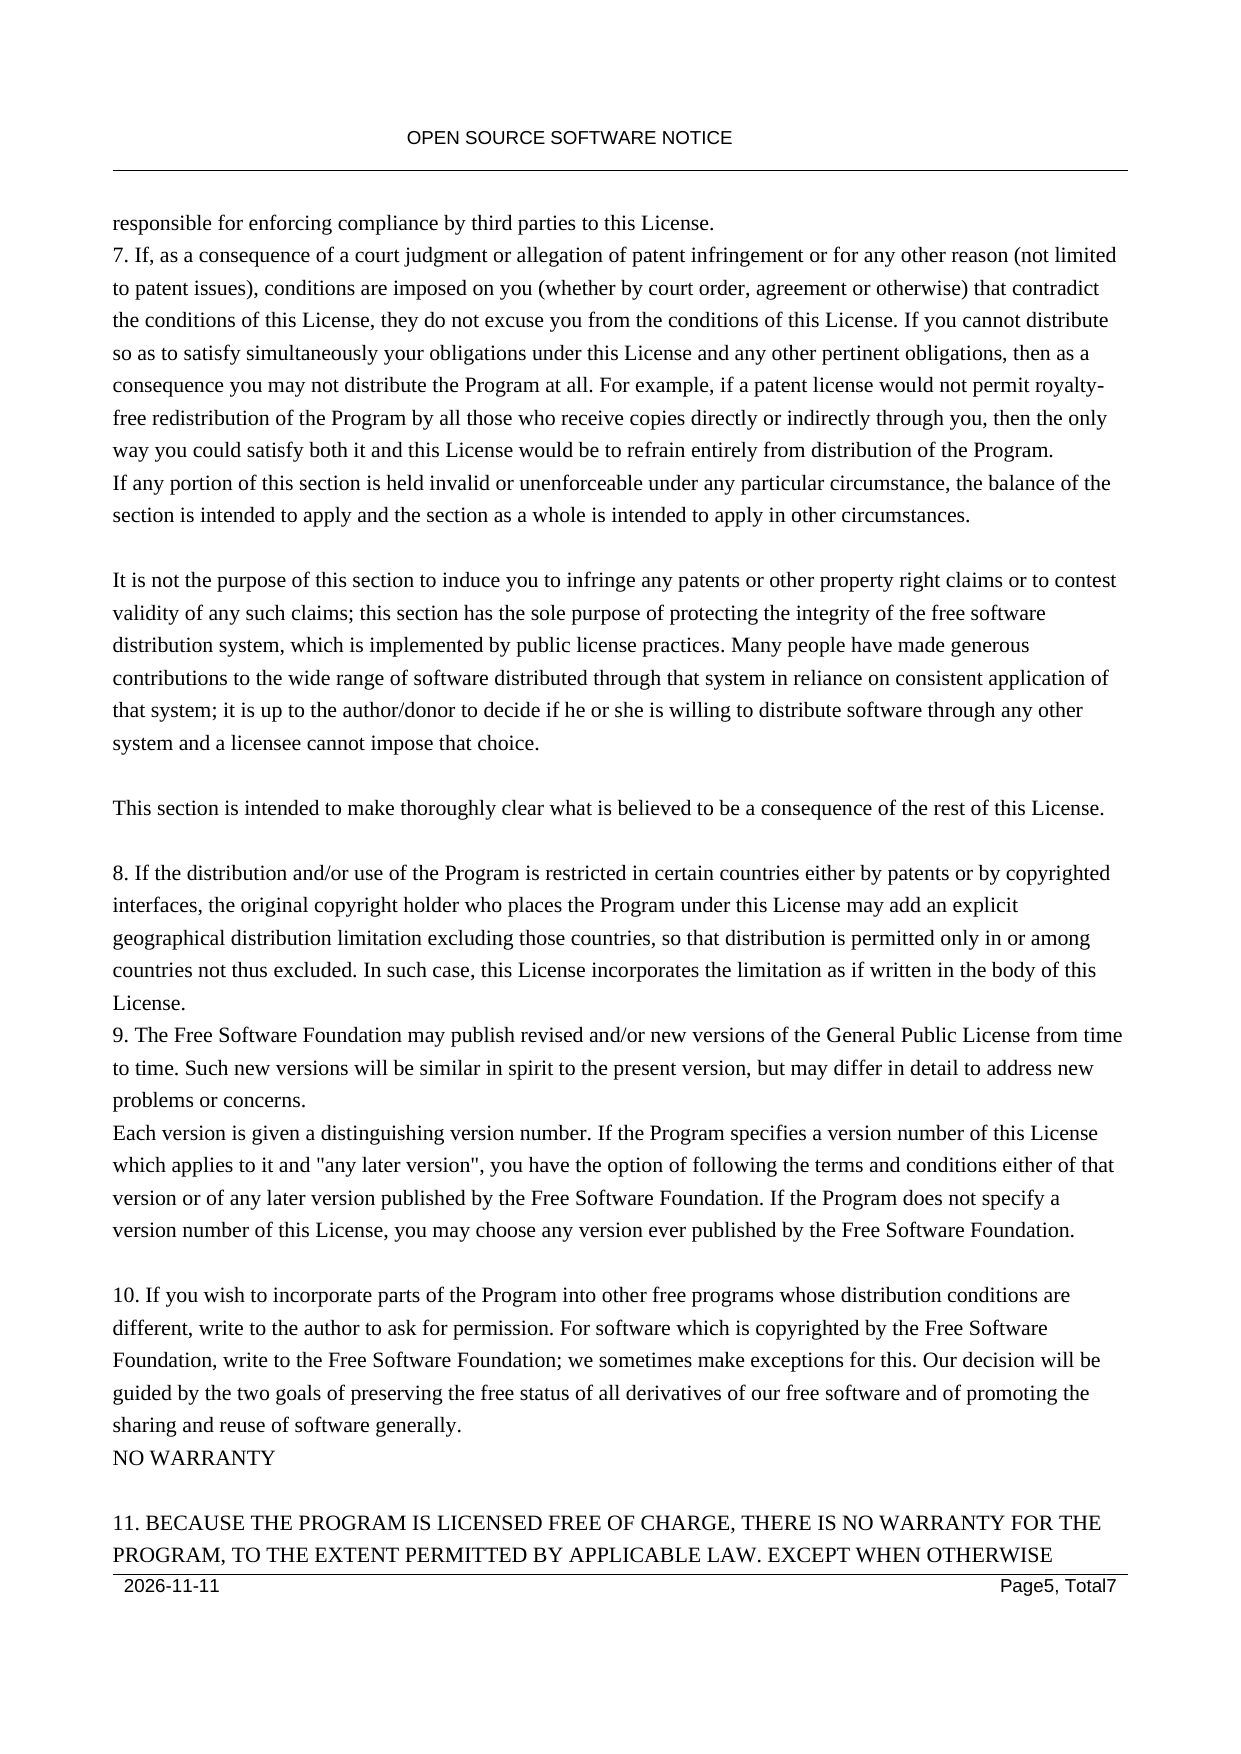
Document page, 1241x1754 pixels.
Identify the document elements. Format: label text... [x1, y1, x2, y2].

text 9. The Free Software Foundation may publish revised and/or new versions of the General Public License from time to time. Such new versions will be similar in spirit to the present version, but may differ in detail to address new problems or concerns. [112, 1019, 1128, 1116]
text NO WARRANTY [112, 1441, 1128, 1474]
text 8. If the distribution and/or use of the Program is restricted in certain countries either by patents or by copyrighted interfaces, the original copyright holder who places the Program under this License may add an explicit geographical distribution limitation excluding those countries, so that distribution is permitted only in or among countries not thus excluded. In such case, this License incorporates the limitation as if written in the body of this License. [112, 856, 1128, 1019]
text If any portion of this section is held invalid or unenforceable under any particular circumstance, the balance of the section is intended to apply and the section as a whole is intended to apply in other circumstances. [112, 466, 1128, 531]
text This section is intended to make thoroughly clear what is believed to be a consequence of the rest of this License. [112, 791, 1128, 824]
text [112, 206, 1128, 239]
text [112, 1506, 1128, 1571]
text It is not the purpose of this section to induce you to infringe any patents or other property right claims or to contest validity of any such claims; this section has the sole purpose of protecting the integrity of the free software distribution system, which is implemented by public license practices. Many people have made generous contributions to the wide range of software distributed through that system in reliance on consistent application of that system; it is up to the author/donor to decide if he or she is willing to distribute software through any other system and a licensee cannot impose that choice. [112, 564, 1128, 759]
text Each version is given a distinguishing version number. If the Program specifies a version number of this License which applies to it and "any later version", you have the option of following the terms and conditions either of that version or of any later version published by the Free Software Foundation. If the Program does not specify a version number of this License, you may choose any version ever published by the Free Software Foundation. [112, 1116, 1128, 1246]
text 10. If you wish to incorporate parts of the Program into other free programs whose distribution conditions are different, write to the author to ask for permission. For software which is copyrighted by the Free Software Foundation, write to the Free Software Foundation; we sometimes make exceptions for this. Our decision will be guided by the two goals of preserving the free status of all derivatives of our free software and of promoting the sharing and reuse of software generally. [112, 1279, 1128, 1441]
text 7. If, as a consequence of a court judgment or allegation of patent infringement or for any other reason (not limited to patent issues), conditions are imposed on you (whether by court order, agreement or otherwise) that contradict the conditions of this License, they do not excuse you from the conditions of this License. If you cannot distribute so as to satisfy simultaneously your obligations under this License and any other pertinent obligations, then as a consequence you may not distribute the Program at all. For example, if a patent license would not permit royalty-free redistribution of the Program by all those who receive copies directly or indirectly through you, then the only way you could satisfy both it and this License would be to refrain entirely from distribution of the Program. [112, 239, 1128, 466]
